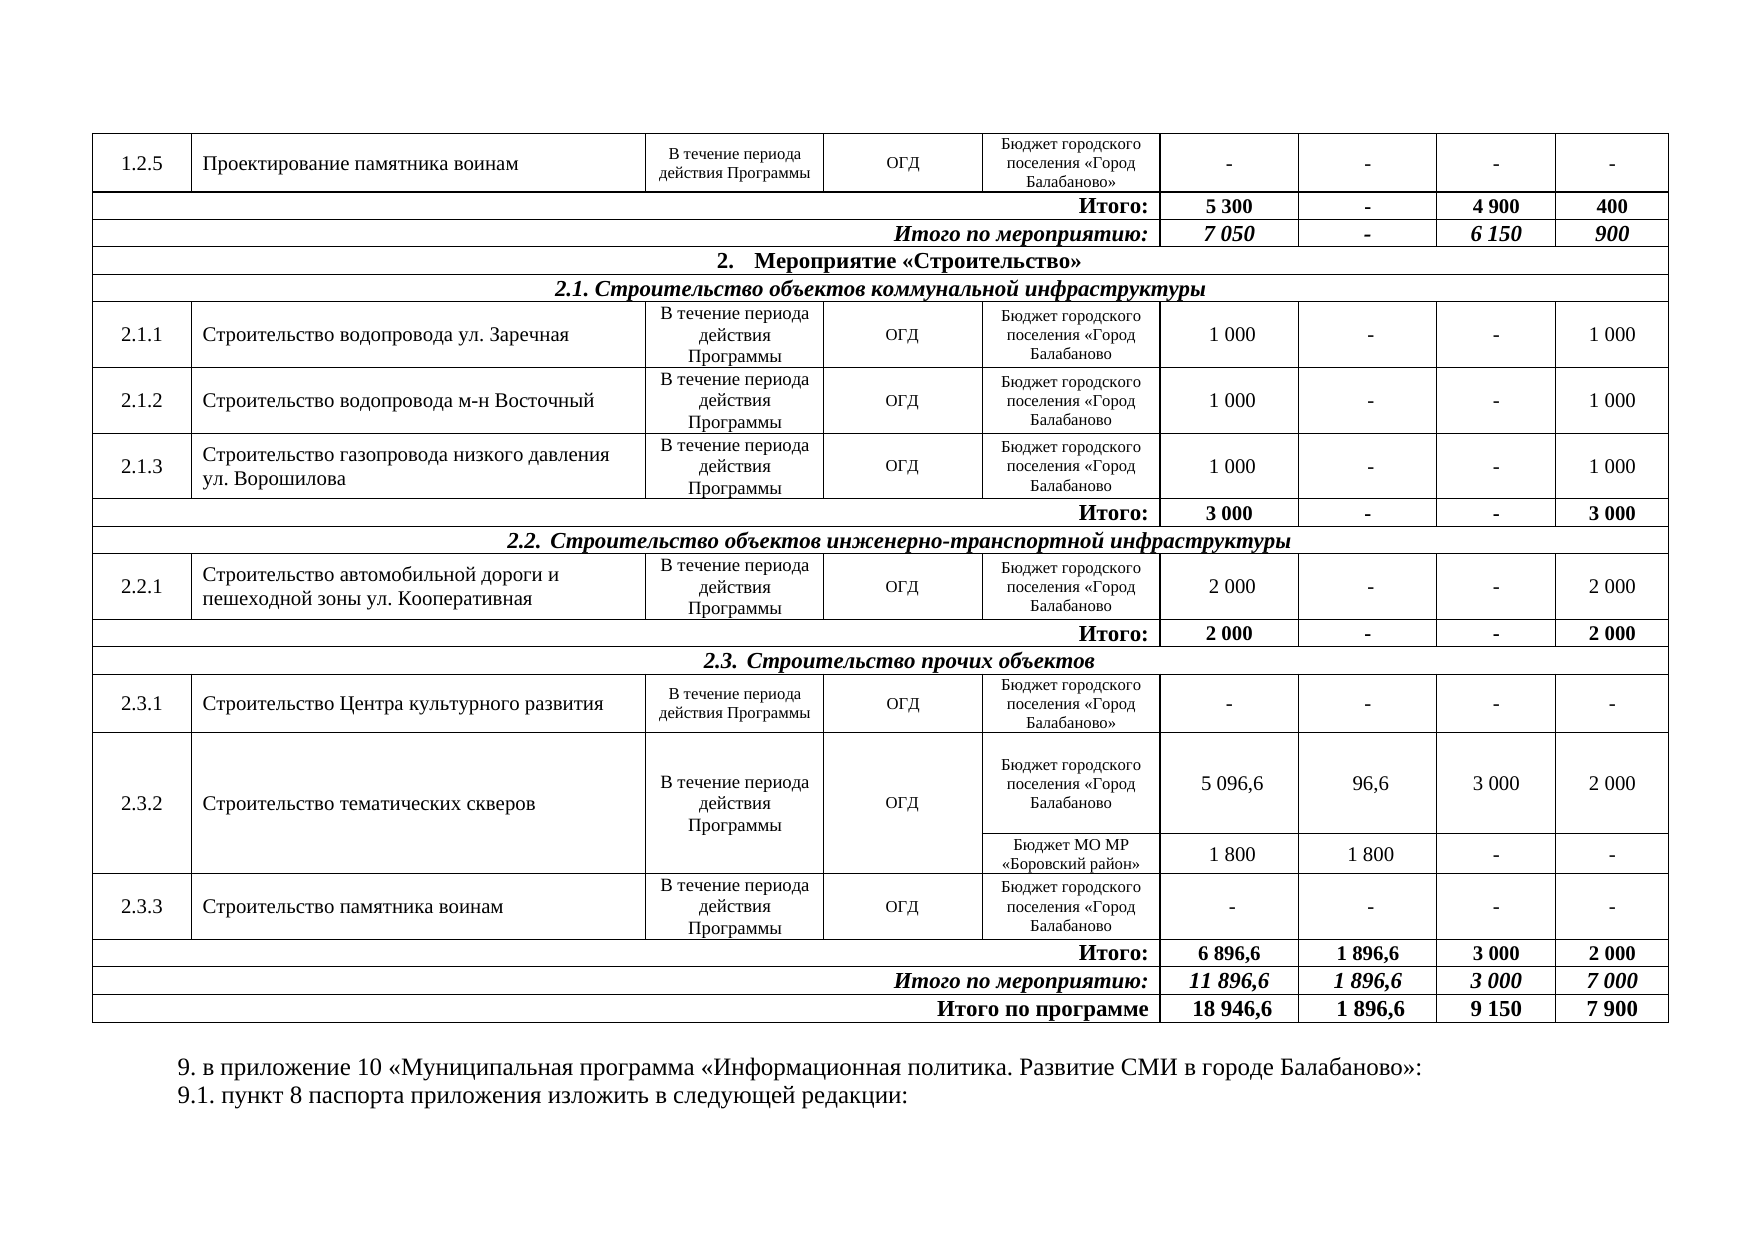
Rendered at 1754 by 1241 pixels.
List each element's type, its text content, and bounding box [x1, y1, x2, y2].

table_cell - [1437, 302, 1555, 367]
table_cell - [1299, 675, 1436, 732]
table_cell Итого: [93, 193, 1159, 219]
table_cell Бюджет городского поселения «Город Балабаново [983, 554, 1159, 619]
table_cell 2.2.1 [93, 554, 191, 619]
table_cell ОГД [824, 733, 982, 873]
table_cell Бюджет городского поселения «Город Балабаново [983, 434, 1159, 498]
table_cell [646, 134, 823, 191]
table_cell 2.1.1 [93, 302, 191, 367]
table_cell Бюджет городского поселения «Город Балабаново [983, 368, 1159, 432]
table_cell ОГД [824, 134, 982, 191]
table_cell 1 000 [1161, 368, 1298, 432]
table_cell 3 000 [1437, 967, 1555, 994]
table_cell В течение периода действия Программы [646, 302, 823, 367]
table_cell 1 000 [1556, 368, 1668, 432]
table_cell 6 150 [1437, 220, 1555, 246]
table_cell 7 000 [1556, 967, 1668, 994]
table_cell 2.3.1 [93, 675, 191, 732]
table_cell 1 000 [1161, 302, 1298, 367]
table_cell 1 896,6 [1299, 967, 1436, 994]
table_cell - [1556, 874, 1668, 938]
table_cell 5 096,6 [1161, 733, 1298, 833]
table_cell 1 000 [1556, 434, 1668, 498]
table_cell Строительство водопровода м-н Восточный [192, 368, 645, 432]
table_cell - [1299, 220, 1436, 246]
table_cell 9 150 [1437, 995, 1555, 1022]
text 9.1. пункт 8 паспорта приложения изложить в следующей редакции: [103, 1080, 1680, 1109]
table_cell 1 000 [1556, 302, 1668, 367]
table_cell - [1299, 134, 1436, 191]
table_cell - [1437, 499, 1555, 526]
table_cell 400 [1556, 193, 1668, 219]
table_cell Проектирование памятника воинам [192, 134, 645, 191]
table_cell В течение периода действия Программы [646, 675, 823, 732]
table_cell - [1437, 834, 1555, 873]
table_cell - [1299, 499, 1436, 526]
table_cell - [1299, 434, 1436, 498]
table_cell - [1161, 675, 1298, 732]
table_cell В течение периода действия Программы [646, 874, 823, 938]
table_cell 1 000 [1161, 434, 1298, 498]
table_cell - [1437, 554, 1555, 619]
table_cell - [1556, 134, 1668, 191]
table_cell Итого по мероприятию: [93, 967, 1159, 994]
table_cell Итого: [93, 499, 1159, 526]
table_cell 2.1.3 [93, 434, 191, 498]
table_cell Мероприятие «Строительство» [93, 247, 1668, 274]
table_cell - [1299, 302, 1436, 367]
table_cell 2.1.2 [93, 368, 191, 432]
table_cell В течение периода действия Программы [646, 554, 823, 619]
table_cell 3 000 [1437, 940, 1555, 966]
table_cell Строительство прочих объектов [93, 647, 1668, 673]
table_cell - [1556, 675, 1668, 732]
table_cell 1 896,6 [1299, 940, 1436, 966]
table_cell 900 [1556, 220, 1668, 246]
table_cell - [1556, 834, 1668, 873]
table_cell Итого по программе [93, 995, 1159, 1022]
table_cell Бюджет городского поселения «Город Балабаново» [983, 675, 1159, 732]
table_cell 2 000 [1161, 554, 1298, 619]
table_cell 5 300 [1161, 193, 1298, 219]
table_cell 3 000 [1161, 499, 1298, 526]
table_cell - [1437, 434, 1555, 498]
table_cell - [1161, 874, 1298, 938]
table_cell ОГД [824, 675, 982, 732]
table_cell Строительство газопровода низкого давления ул. Ворошилова [192, 434, 645, 498]
table_cell 3 000 [1437, 733, 1555, 833]
table_cell 7 050 [1161, 220, 1298, 246]
table_cell Строительство водопровода ул. Заречная [192, 302, 645, 367]
table_cell 1 800 [1299, 834, 1436, 873]
table_cell В течение периода действия Программы [646, 434, 823, 498]
table_cell - [1437, 874, 1555, 938]
table_cell Строительство памятника воинам [192, 874, 645, 938]
table_cell - [1437, 368, 1555, 432]
table_cell 7 900 [1556, 995, 1668, 1022]
table_cell - [1299, 620, 1436, 646]
table_cell - [1299, 193, 1436, 219]
table_cell - [1437, 620, 1555, 646]
table_cell Строительство объектов инженерно-транспортной инфраструктуры [93, 527, 1668, 553]
table_cell Итого: [93, 620, 1159, 646]
table_cell 1.2.5 [93, 134, 191, 191]
table_cell 2 000 [1556, 554, 1668, 619]
table_cell Бюджет городского поселения «Город Балабаново [983, 302, 1159, 367]
table_cell Бюджет городского поселения «Город Балабаново [983, 733, 1159, 833]
table_cell Бюджет городского поселения «Город Балабаново [983, 874, 1159, 938]
table_cell 2.1. Строительство объектов коммунальной инфраструктуры [93, 275, 1668, 301]
table_cell Итого по мероприятию: [93, 220, 1159, 246]
table_cell - [1299, 874, 1436, 938]
table_cell 3 000 [1556, 499, 1668, 526]
table_cell - [1299, 368, 1436, 432]
table_cell Строительство Центра культурного развития [192, 675, 645, 732]
table_cell 4 900 [1437, 193, 1555, 219]
table_cell - [1437, 134, 1555, 191]
table_cell ОГД [824, 368, 982, 432]
table_cell ОГД [824, 874, 982, 938]
table_cell ОГД [824, 434, 982, 498]
table_cell 2.3.2 [93, 733, 191, 873]
table_cell - [1161, 134, 1298, 191]
table_cell 6 896,6 [1161, 940, 1298, 966]
table_cell Итого: [93, 940, 1159, 966]
table_cell Бюджет МО МР «Боровский район» [983, 834, 1159, 873]
table_cell 2.3.3 [93, 874, 191, 938]
table_cell 18 946,6 [1161, 995, 1298, 1022]
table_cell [983, 134, 1159, 191]
table_cell 2 000 [1161, 620, 1298, 646]
table_cell 11 896,6 [1161, 967, 1298, 994]
table_cell ОГД [824, 302, 982, 367]
table_cell 2 000 [1556, 940, 1668, 966]
table_cell Строительство автомобильной дороги и пешеходной зоны ул. Кооперативная [192, 554, 645, 619]
table_cell - [1299, 554, 1436, 619]
table_cell Строительство тематических скверов [192, 733, 645, 873]
table_cell В течение периода действия Программы [646, 733, 823, 873]
table_cell 2 000 [1556, 620, 1668, 646]
table_cell 1 896,6 [1299, 995, 1436, 1022]
text 9. в приложение 10 «Муниципальная программа «Информационная политика. Развитие СМИ в городе Балабаново»: [103, 1052, 1680, 1080]
table_cell 96,6 [1299, 733, 1436, 833]
table_cell - [1437, 675, 1555, 732]
table_cell 2 000 [1556, 733, 1668, 833]
table_cell ОГД [824, 554, 982, 619]
table_cell В течение периода действия Программы [646, 368, 823, 432]
table_cell 1 800 [1161, 834, 1298, 873]
